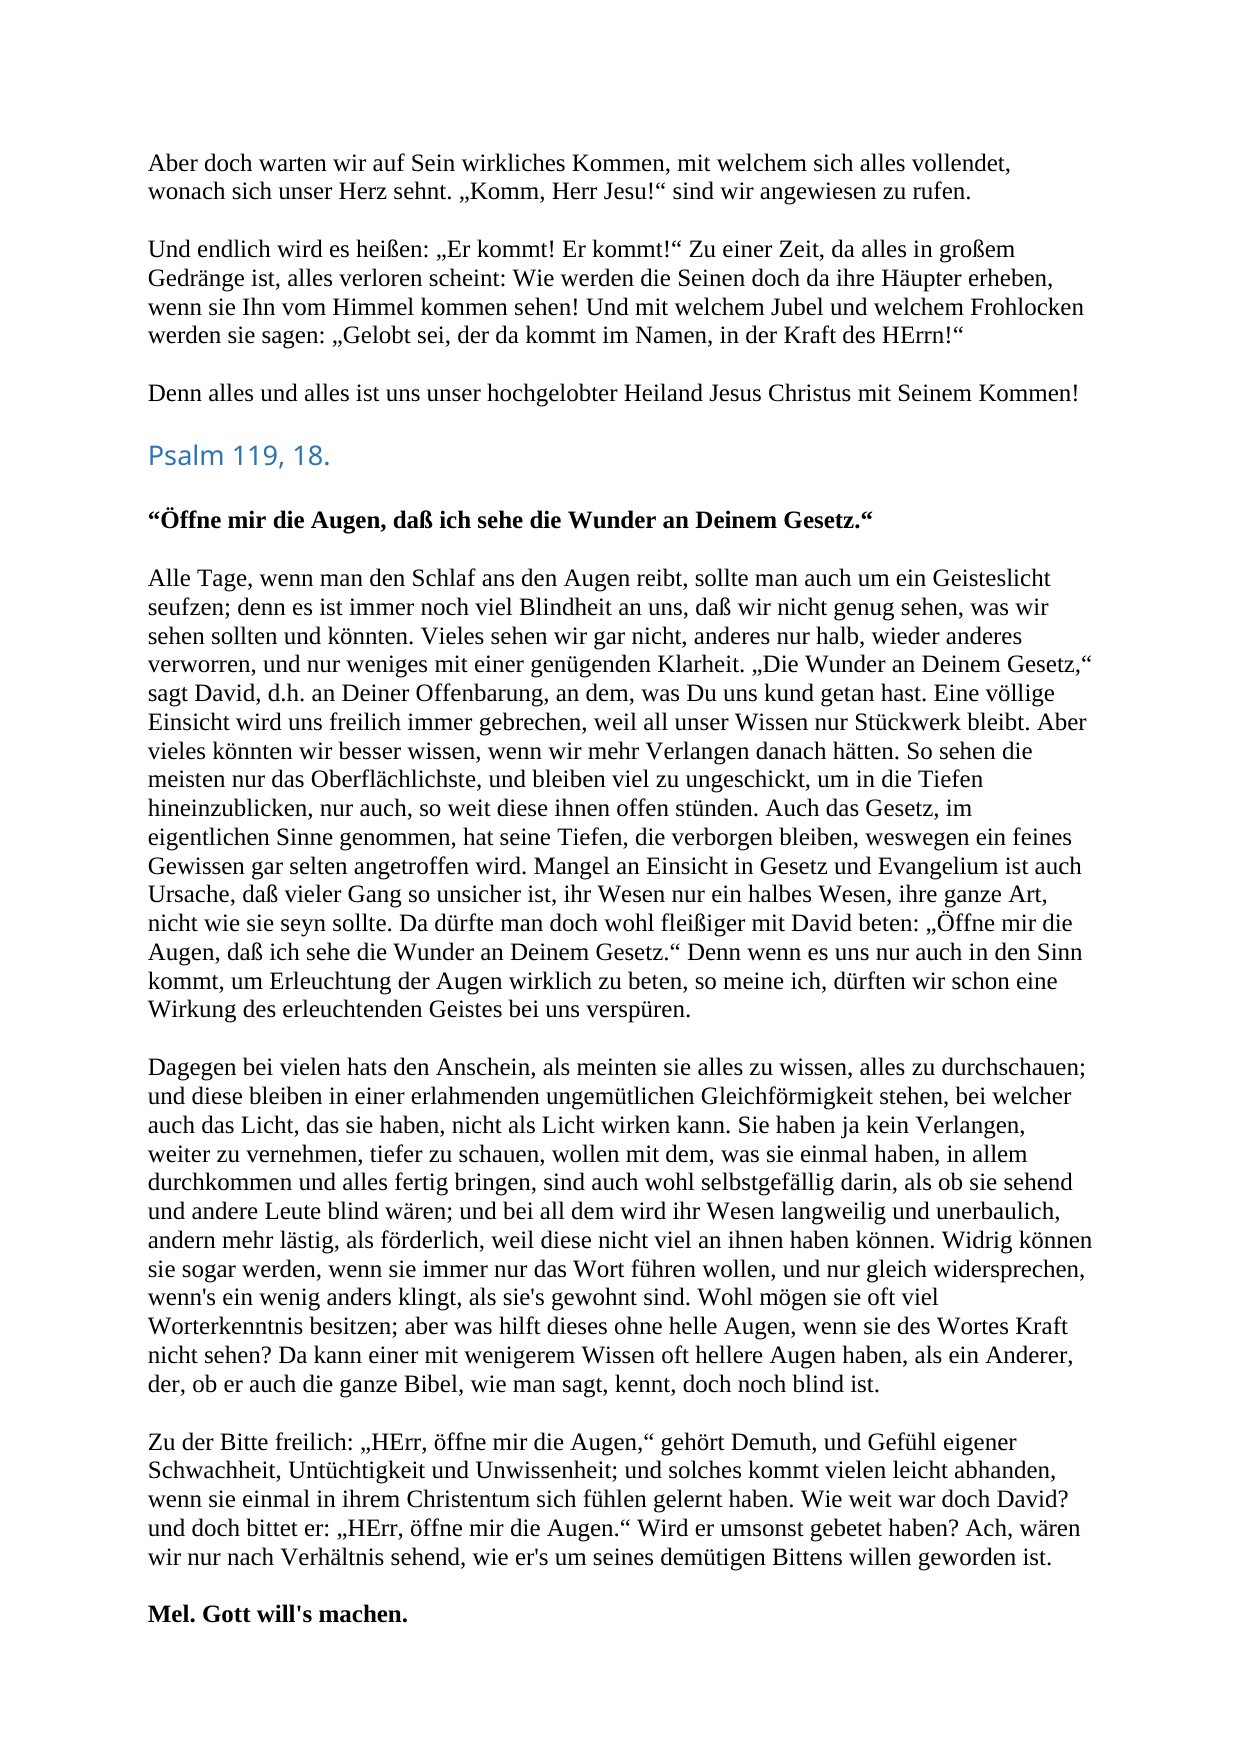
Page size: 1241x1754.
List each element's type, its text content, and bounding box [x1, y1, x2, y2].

text Alle Tage, wenn man den Schlaf ans den Augen reibt, sollte man auch um ein Geisteslicht seufzen; denn es ist immer noch viel Blindheit an uns, daß wir nicht genug sehen, was wir sehen sollten und könnten. Vieles sehen wir gar nicht, anderes nur halb, wieder anderes verworren, und nur weniges mit einer genügenden Klarheit. „Die Wunder an Deinem Gesetz,“ sagt David, d.h. an Deiner Offenbarung, an dem, was Du uns kund getan hast. Eine völlige Einsicht wird uns freilich immer gebrechen, weil all unser Wissen nur Stückwerk bleibt. Aber vieles könnten wir besser wissen, wenn wir mehr Verlangen danach hätten. So sehen die meisten nur das Oberflächlichste, und bleiben viel zu ungeschickt, um in die Tiefen hineinzublicken, nur auch, so weit diese ihnen offen stünden. Auch das Gesetz, im eigentlichen Sinne genommen, hat seine Tiefen, die verborgen bleiben, weswegen ein feines Gewissen gar selten angetroffen wird. Mangel an Einsicht in Gesetz und Evangelium ist auch Ursache, daß vieler Gang so unsicher ist, ihr Wesen nur ein halbes Wesen, ihre ganze Art, nicht wie sie seyn sollte. Da dürfte man doch wohl fleißiger mit David beten: „Öffne mir die Augen, daß ich sehe die Wunder an Deinem Gesetz.“ Denn wenn es uns nur auch in den Sinn kommt, um Erleuchtung der Augen wirklich zu beten, so meine ich, dürften wir schon eine Wirkung des erleuchtenden Geistes bei uns verspüren. [148, 995, 1093, 1455]
text Denn alles und alles ist uns unser hochgelobter Heiland Jesus Christus mit Seinem Kommen! [148, 811, 1093, 839]
text Und endlich wird es heißen: „Er kommt! Er kommt!“ Zu einer Zeit, da alles in großem Gedränge ist, alles verloren scheint: Wie werden die Seinen doch da ihre Häupter erheben, wenn sie Ihn vom Himmel kommen sehen! Und mit welchem Jubel und welchem Frohlocken werden sie sagen: „Gelobt sei, der da kommt im Namen, in der Kraft des HErrn!“ [148, 666, 1093, 781]
subtitle Psalm 119, 18. [148, 868, 1093, 905]
text Indessen ist Er wieder aufgefahren zu Seinem Vater; und wie viel Jammer ist bei uns zurückgeblieben, soviel Trost uns auch durch Ihn geboten ist! Da stehen wir in einer abermaligen Sehnsucht nach Seinem Kommen und möchten gerne den Tag anbrechen sehen, da wir ausrufen dürfen: „Gelobt sei, der da kommt im Namen des HErrn, in der Kraft und Herrlichkeit Seines Vaters!“ [148, 148, 1093, 291]
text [148, 1484, 1093, 1628]
text Doch erfahren wir, daß Er auch wieder in beständigem Kommen begriffen ist, namentlich, wenn wir Ihn anrufen. Er hat ja selbst zu Seinen Jüngern gesagt: „Ich will euch nicht Waisen lassen, Ich komme zu euch.“ So können wir uns bei allem, was in Seinem Reime geschieht, Sein Kommen, Sein Mitdazukommen denken und müssen uns einstweilen mit dem begnügen. Wie oft können wir das erfahren, wenn wir das Wehen Seines Geistes verspüren, wenn unser Herz in uns brennt wie in den Jüngern, die nach Emmaus gingen! Auch wenn oft unerwartete Hilfe in Nöten aller Art uns zuteil wird, können wir uns gedrungen fühlen zu sagen: „Gelobt sei, der da kommt, der hilft vom Himmel her!“ [148, 321, 1093, 551]
text Aber doch warten wir auf Sein wirkliches Kommen, mit welchem sich alles vollendet, wonach sich unser Herz sehnt. „Komm, Herr Jesu!“ sind wir angewiesen zu rufen. [148, 580, 1093, 637]
text “Öffne mir die Augen, daß ich sehe die Wunder an Deinem Gesetz.“ [148, 937, 1093, 966]
